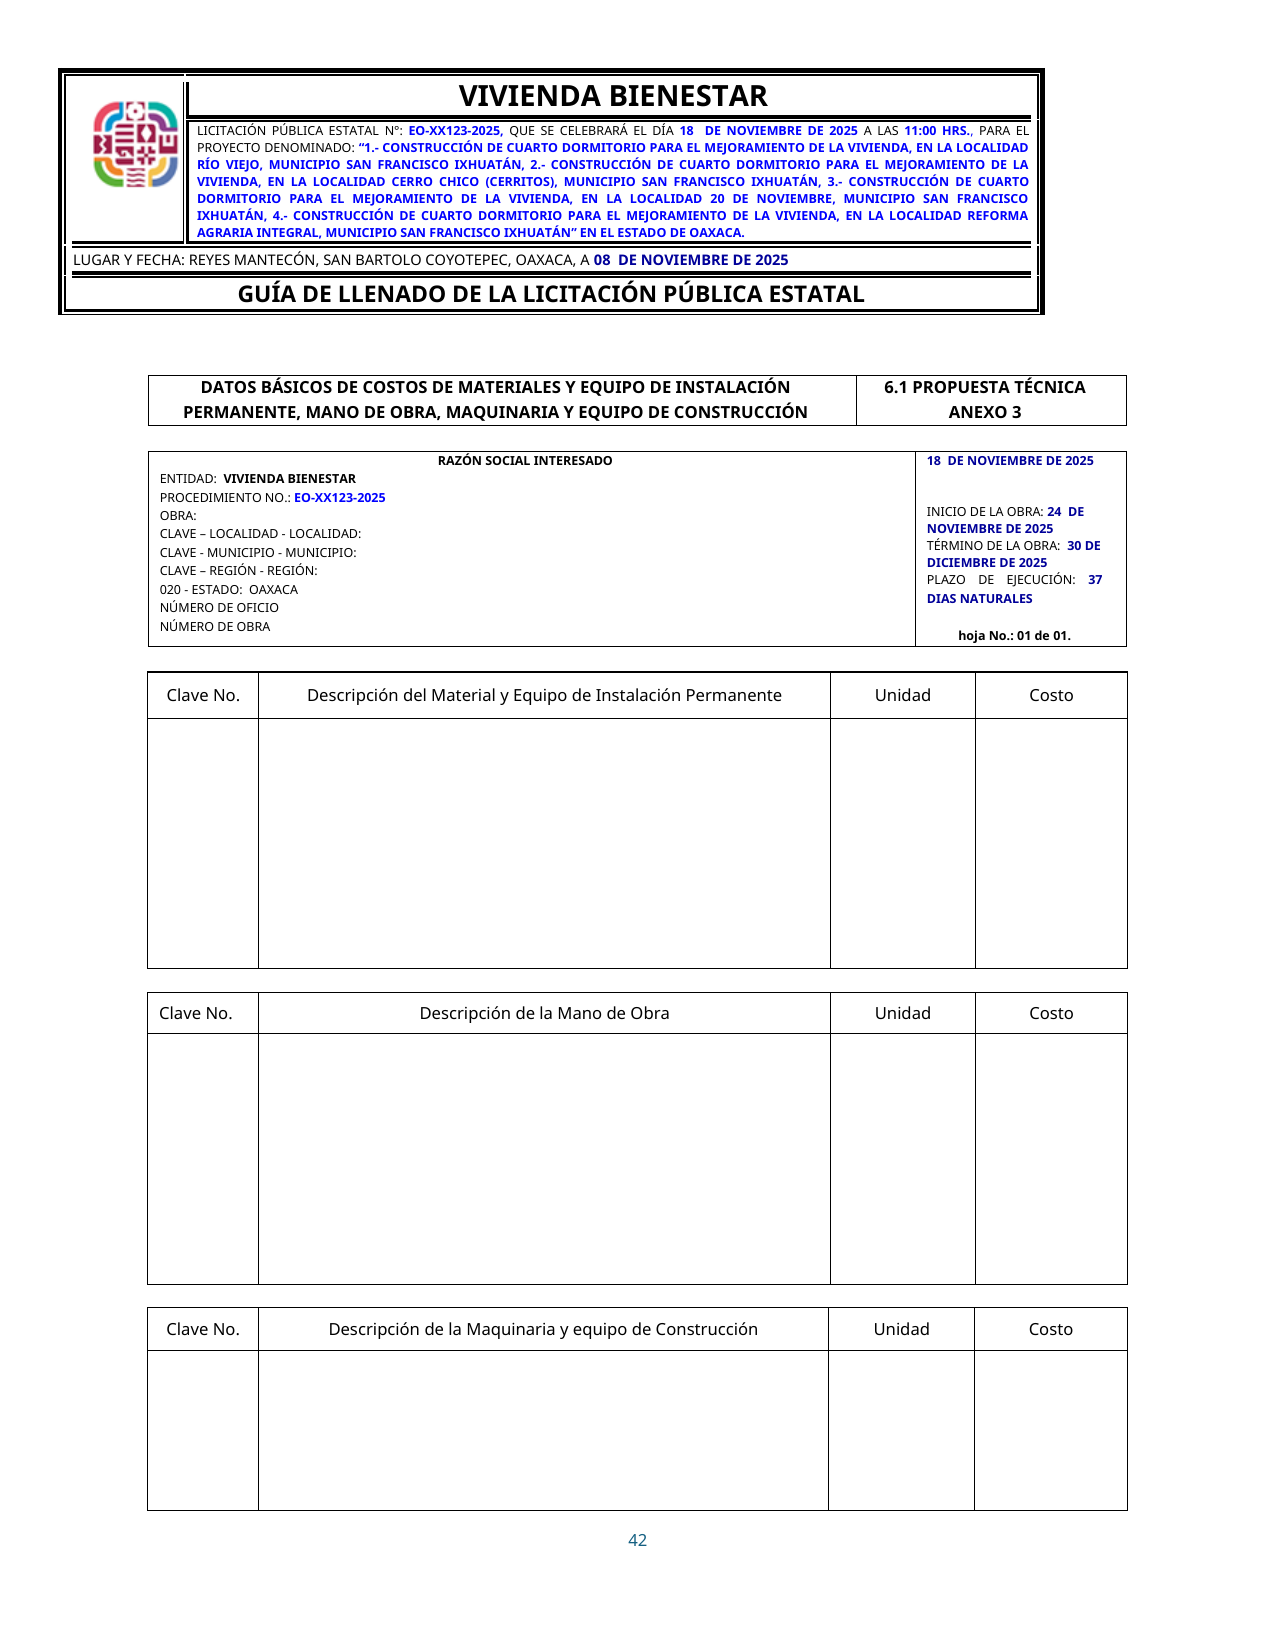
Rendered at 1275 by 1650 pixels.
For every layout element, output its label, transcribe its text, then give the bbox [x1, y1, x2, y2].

table_cell [976, 719, 1127, 968]
table_cell [259, 1034, 830, 1283]
table_cell [831, 719, 975, 968]
table_header Descripción de la Maquinaria y equipo de Construcción [259, 1308, 828, 1350]
table_header Unidad [829, 1308, 974, 1350]
table_header 6.1 PROPUESTA TÉCNICA ANEXO 3 [857, 376, 1126, 425]
table_header Unidad [831, 673, 975, 717]
table_header Clave No. [148, 1308, 258, 1350]
table_header Costo [976, 673, 1127, 717]
table_cell [259, 719, 830, 968]
table_cell [148, 719, 258, 968]
table_header DATOS BÁSICOS DE COSTOS DE MATERIALES Y EQUIPO DE INSTALACIÓN PERMANENTE, MANO DE OBRA, MAQUINARIA Y EQUIPO DE CONSTRUCCIÓN [149, 376, 856, 425]
table_cell [831, 1034, 975, 1283]
table_header Descripción del Material y Equipo de Instalación Permanente [259, 673, 830, 717]
table_cell [148, 1034, 258, 1283]
table_header Clave No. [148, 673, 258, 717]
table_header Descripción de la Mano de Obra [259, 993, 830, 1033]
table_header Unidad [831, 993, 975, 1033]
table_header Clave No. [148, 993, 258, 1033]
table_cell [259, 1351, 828, 1510]
table_cell [829, 1351, 974, 1510]
table_header Costo [975, 1308, 1127, 1350]
table_header RAZÓN SOCIAL INTERESADO Entidad: Vivienda Bienestar Procedimiento No.: EO-XX123-2025 Obra: clave – Localidad - Localidad: clave - Municipio - Municipio: clave – Región - Región: 020 - Estado: Oaxaca Número de Oficio Número de Obra [149, 452, 915, 646]
table_header 18 DE NOVIEMBRE DE 2025 INICIO DE LA OBRA: 24 DE NOVIEMBRE DE 2025 TÉRMINO DE LA OBRA: 30 DE DICIEMBRE DE 2025 PLAZO DE EJECUCIÓN: 37 DIAS NATURALES hoja No.: 01 de 01. [916, 452, 1126, 646]
table_cell [148, 1351, 258, 1510]
table_cell [976, 1034, 1127, 1283]
picture [184, 93, 189, 193]
table_cell [975, 1351, 1127, 1510]
picture [82, 93, 183, 193]
table_header Costo [976, 993, 1127, 1033]
